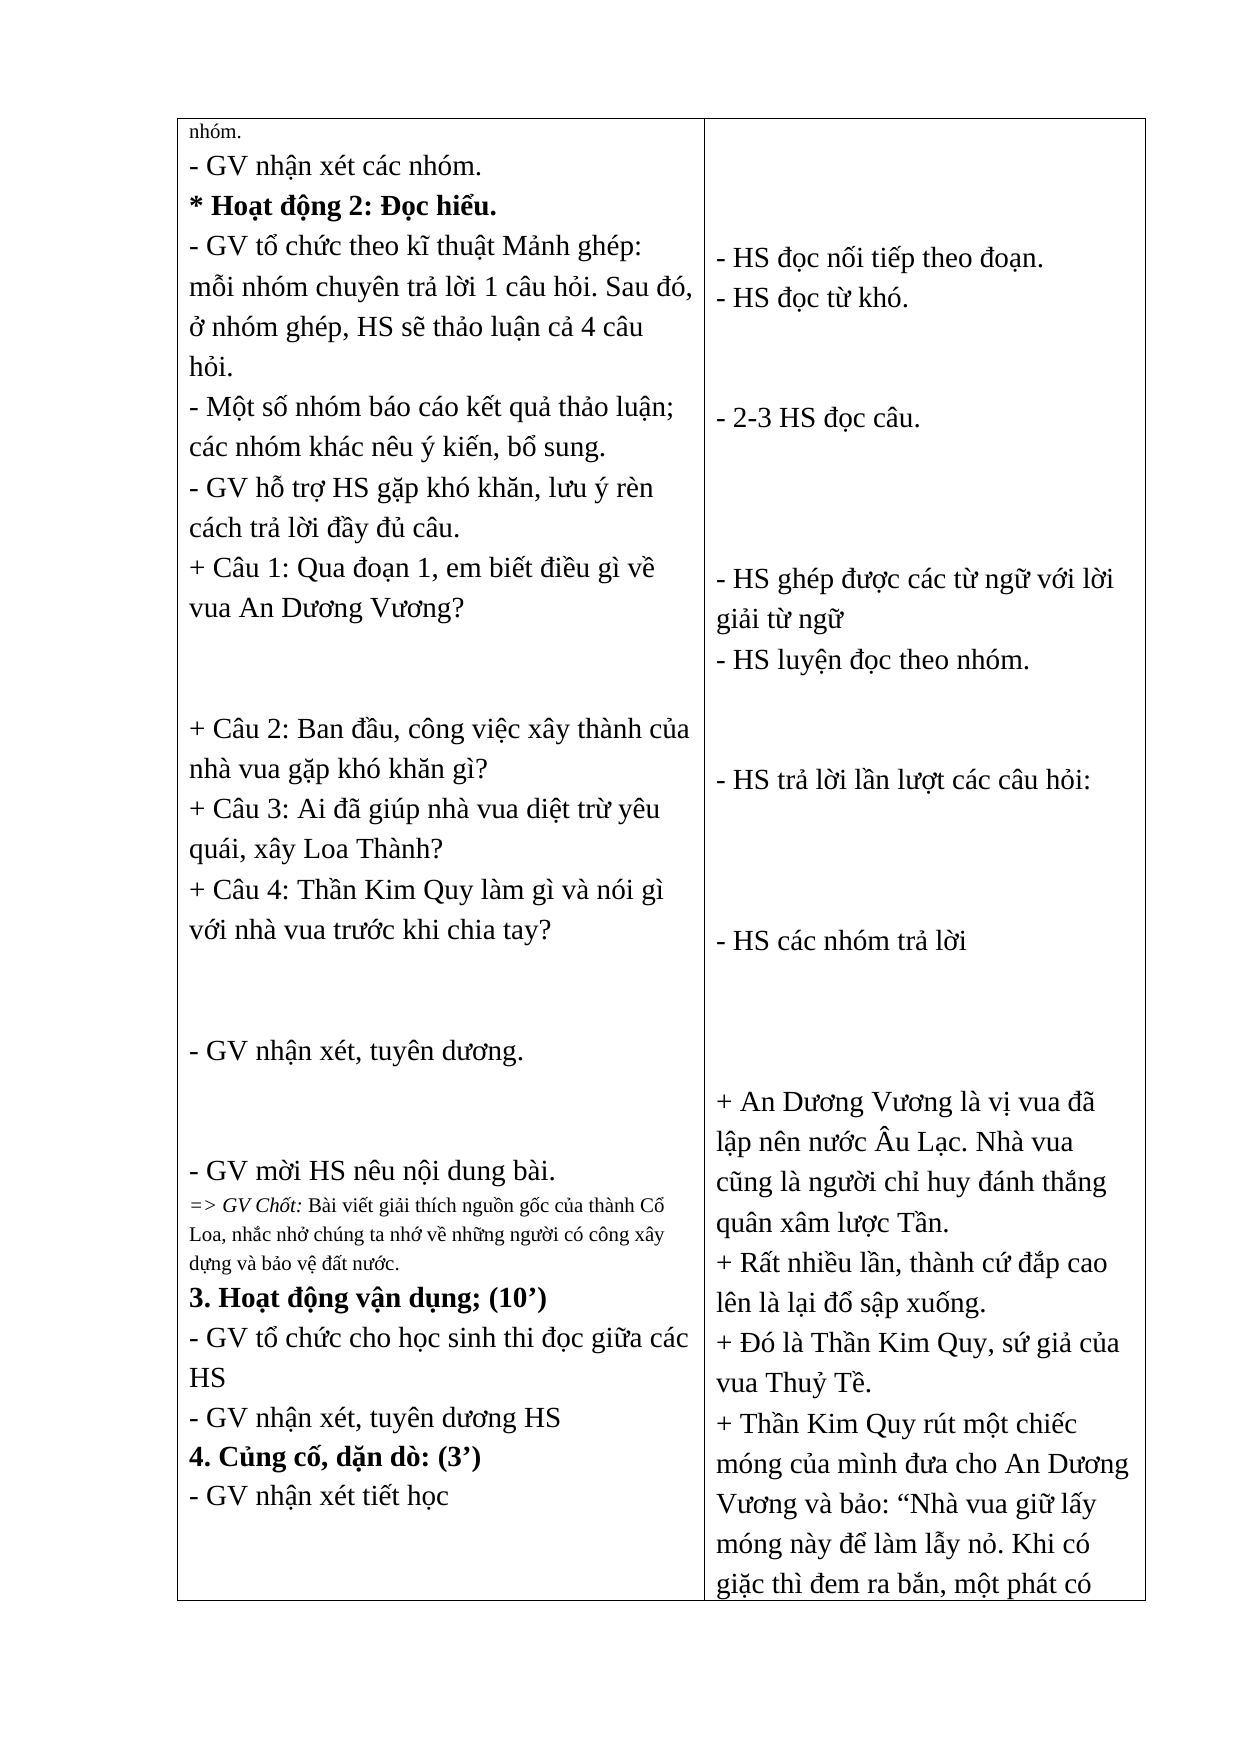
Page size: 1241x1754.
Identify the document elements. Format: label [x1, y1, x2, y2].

table_cell [178, 119, 704, 1600]
table_cell [705, 119, 1145, 1600]
